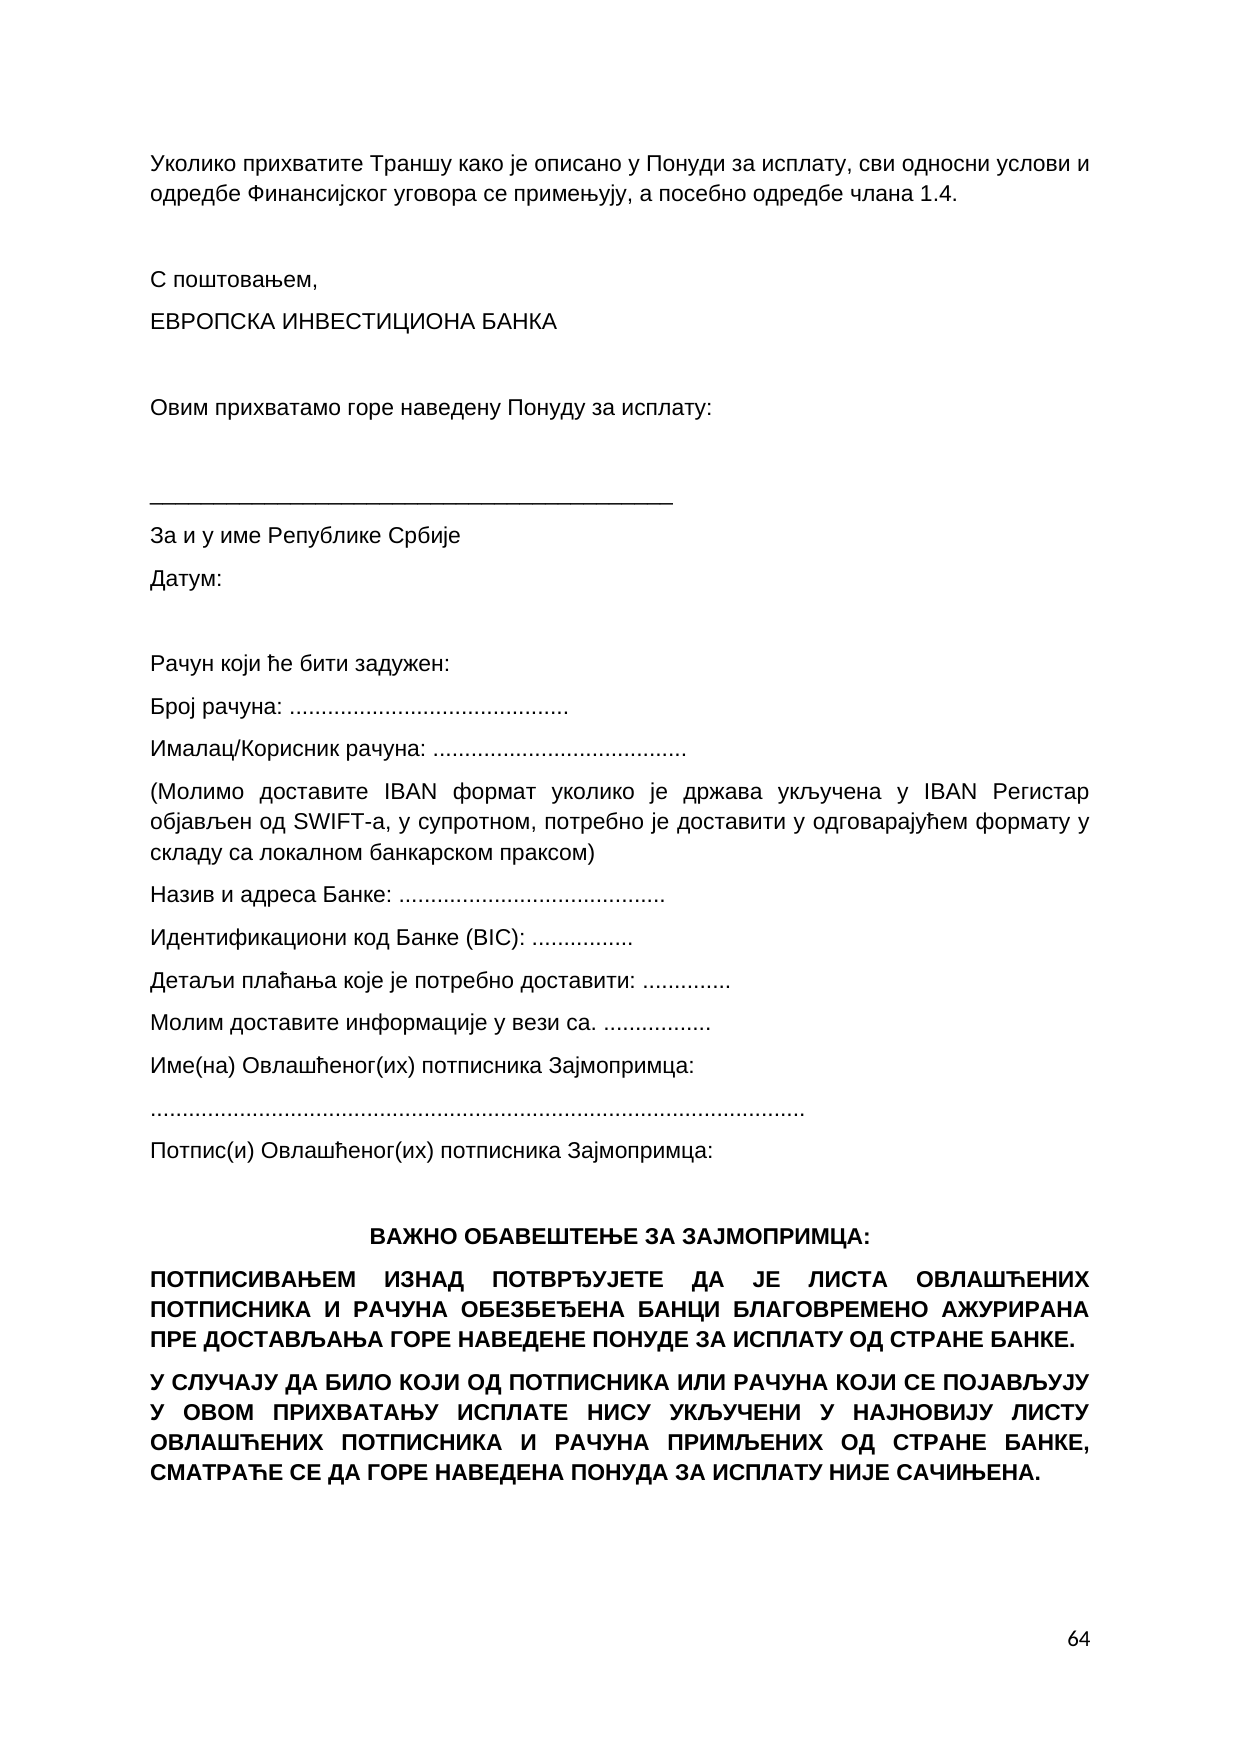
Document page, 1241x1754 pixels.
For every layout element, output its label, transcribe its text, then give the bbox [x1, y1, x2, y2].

text С поштовањем, [150, 266, 1090, 292]
text Датум: [150, 564, 1090, 591]
text Молим доставите информације у вези са. ................. [150, 1009, 1090, 1036]
text ЕВРОПСКА ИНВЕСТИЦИОНА БАНКА [150, 308, 1090, 335]
text Име(на) Овлашћеног(их) потписника Зајмопримца: [150, 1052, 1090, 1078]
text ПОТПИСИВАЊЕМ ИЗНАД ПОТВРЂУЈЕТЕ ДА ЈЕ ЛИСТА ОВЛАШЋЕНИХ ПОТПИСНИКА И РАЧУНА ОБЕЗБЕЂЕНА БАНЦИ БЛАГОВРЕМЕНО АЖУРИРАНА ПРЕ ДОСТАВЉАЊА ГОРЕ НАВЕДЕНЕ ПОНУДЕ ЗА ИСПЛАТУ ОД СТРАНЕ БАНКЕ. [150, 1266, 1090, 1352]
text Идентификациони код Банке (BIC): ................ [150, 924, 1090, 950]
text Ималац/Корисник рачуна: ........................................ [150, 735, 1090, 762]
text У СЛУЧАЈУ ДА БИЛО КОЈИ ОД ПОТПИСНИКА ИЛИ РАЧУНА КОЈИ СЕ ПОЈАВЉУЈУ У ОВОМ ПРИХВАТАЊУ ИСПЛАТЕ НИСУ УКЉУЧЕНИ У НАЈНОВИЈУ ЛИСТУ ОВЛАШЋЕНИХ ПОТПИСНИКА И РАЧУНА ПРИМЉЕНИХ ОД СТРАНЕ БАНКЕ, СМАТРАЋЕ СЕ ДА ГОРЕ НАВЕДЕНА ПОНУДА ЗА ИСПЛАТУ НИЈЕ САЧИЊЕНА. [150, 1369, 1090, 1486]
text Рачун који ће бити задужен: [150, 650, 1090, 676]
text _________________________________________ [150, 479, 1090, 506]
text Уколико прихватите Траншу како је описано у Понуди за исплату, сви односни услови и одредбе Финансијског уговора се примењују, а посебно одредбе члана 1.4. [150, 150, 1090, 207]
text Детаљи плаћања које је потребно доставити: .............. [150, 967, 1090, 993]
text За и у име Републике Србије [150, 522, 1090, 548]
text Потпис(и) Овлашћеног(их) потписника Зајмопримца: [150, 1137, 1090, 1164]
text ВАЖНО ОБАВЕШТЕЊЕ ЗА ЗАЈМОПРИМЦА: [150, 1223, 1090, 1249]
text Број рачуна: ............................................ [150, 693, 1090, 719]
text Овим прихватамо горе наведену Понуду за исплату: [150, 394, 1090, 420]
text Назив и адреса Банке: .......................................... [150, 881, 1090, 908]
text (Молимо доставите IBAN формат уколико је држава укључена у IBAN Регистар објављен од SWIFT-a, у супротном, потребно је доставити у одговарајућем формату у складу са локалном банкарском праксом) [150, 778, 1090, 865]
text ....................................................................................................... [150, 1095, 1090, 1121]
